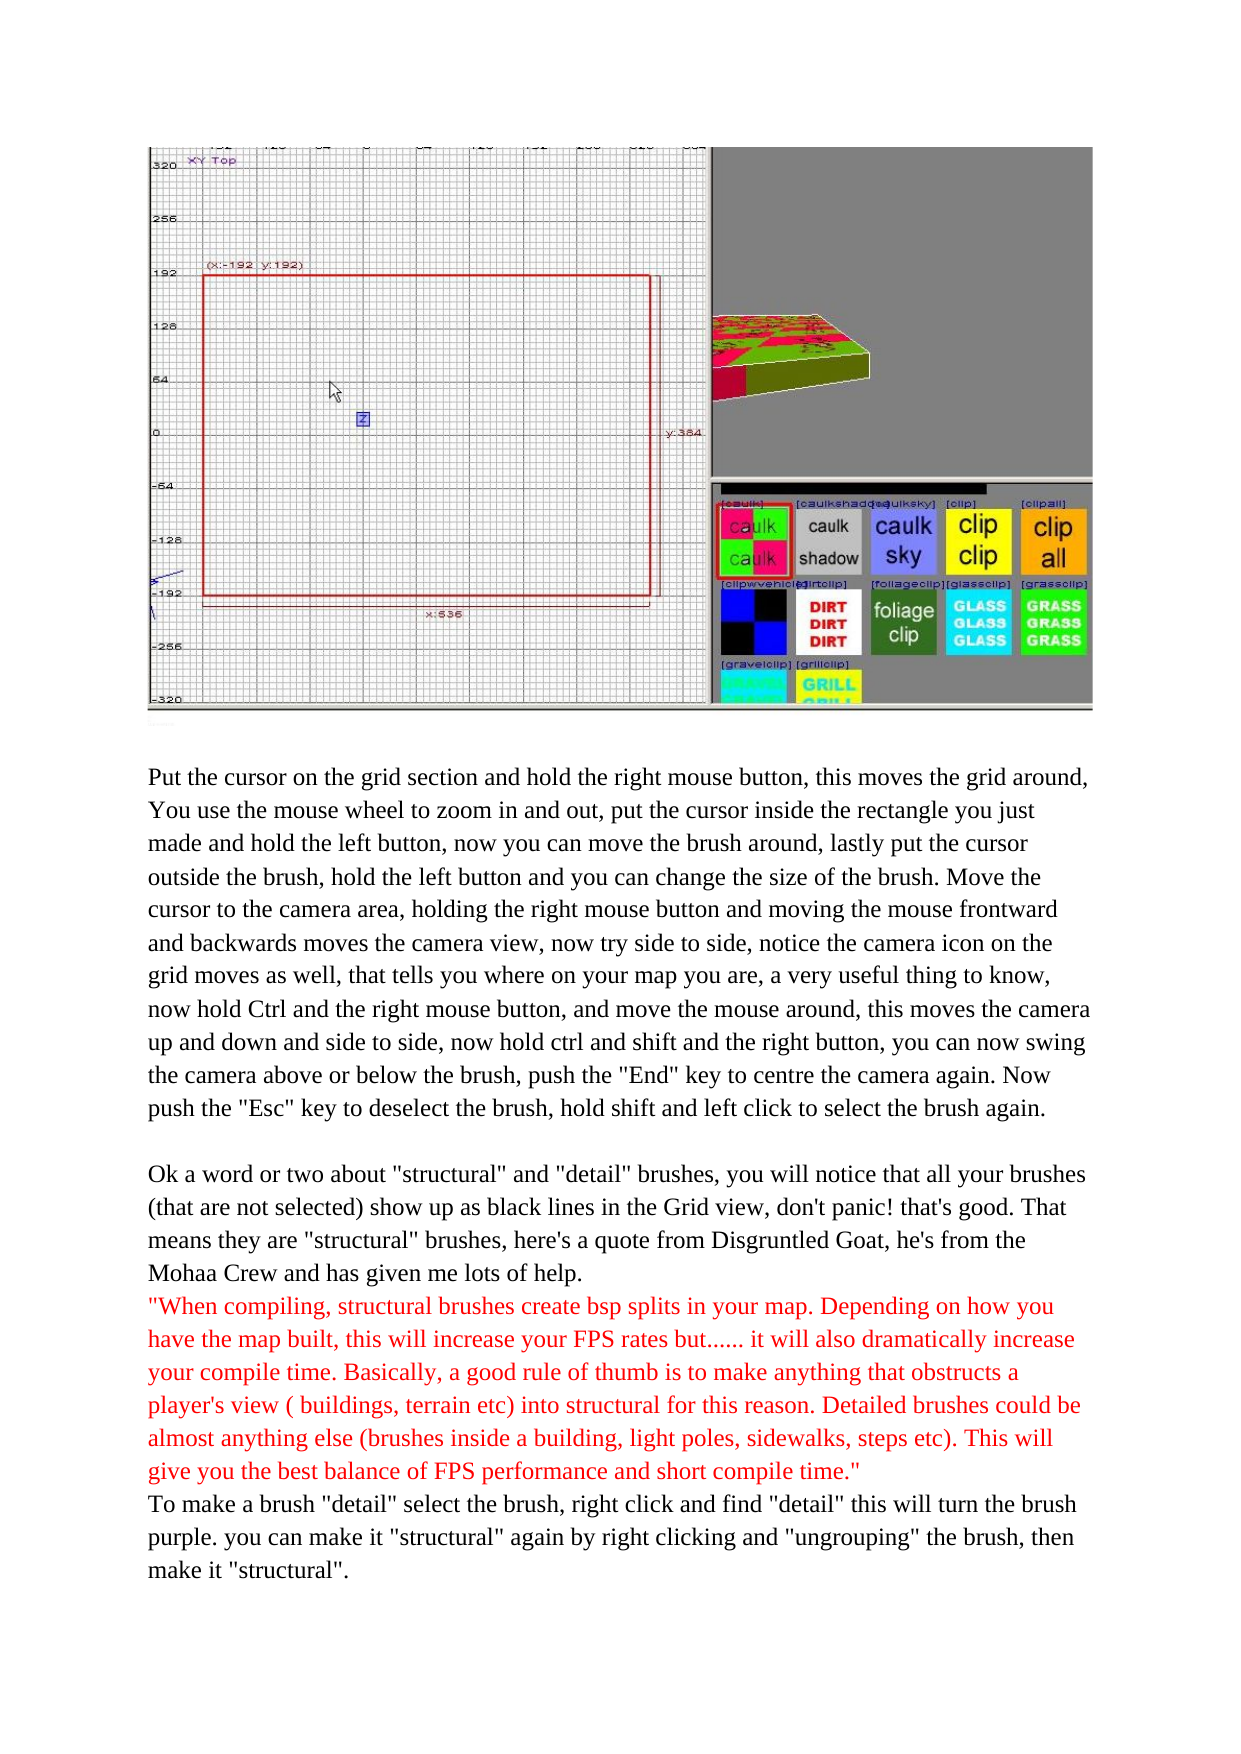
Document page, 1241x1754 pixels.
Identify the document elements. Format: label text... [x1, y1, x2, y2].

text Ok lets create a basic room, make sure that the Grid area shows "XY Top" in the top left, click on "textures" on the menu bar and click "common". There should now be some textures in the texture area. Scroll down until you find "Caulk" and left click on that. Caulk is the texture you should always use when mapping, the game engine does not draw it, so you build everything with Caulk and then texture (or paint) only the faces you can see during the game. Think of a 10 metre wall in front of you, you can only see the front of it, you can't see on the top, or behind it, or underneath it, so why bother painting those bits? It's the same with textures, more on that later. Left click on the grid (hold that button) and draw a rectangle, mine is 536x384, you'll notice that there is now a flat rectangle in the camera area, well done, you've just made a brush, now for some ways to get around. Put the cursor on the grid section and hold the right mouse button, this moves the grid around, You use the mouse wheel to zoom in and out, put the cursor inside the rectangle you just made and hold the left button, now you can move the brush around, lastly put the cursor outside the brush, hold the left button and you can change the size of the brush. Move the cursor to the camera area, holding the right mouse button and moving the mouse frontward and backwards moves the camera view, now try side to side, notice the camera icon on the grid moves as well, that tells you where on your map you are, a very useful thing to know, now hold Ctrl and the right mouse button, and move the mouse around, this moves the camera up and down and side to side, now hold ctrl and shift and the right button, you can now swing the camera above or below the brush, push the "End" key to centre the camera again. Now push the "Esc" key to deselect the brush, hold shift and left click to select the brush again. Ok a word or two about "structural" and "detail" brushes, you will notice that all your brushes (that are not selected) show up as black lines in the Grid view, don't panic! that's good. That means they are "structural" brushes, here's a quote from Disgruntled Goat, he's from the Mohaa Crew and has given me lots of help. "When compiling, structural brushes create bsp splits in your map. Depending on how you have the map built, this will increase your FPS rates but...... it will also dramatically increase your compile time. Basically, a good rule of thumb is to make anything that obstructs a player's view ( buildings, terrain etc) into structural for this reason. Detailed brushes could be almost anything else (brushes inside a building, light poles, sidewalks, steps etc). This will give you the best balance of FPS performance and short compile time." To make a brush "detail" select the brush, right click and find "detail" this will turn the brush purple. you can make it "structural" again by right clicking and "ungrouping" the brush, then make it "structural". [148, 726, 1093, 1584]
picture [147, 147, 1093, 726]
